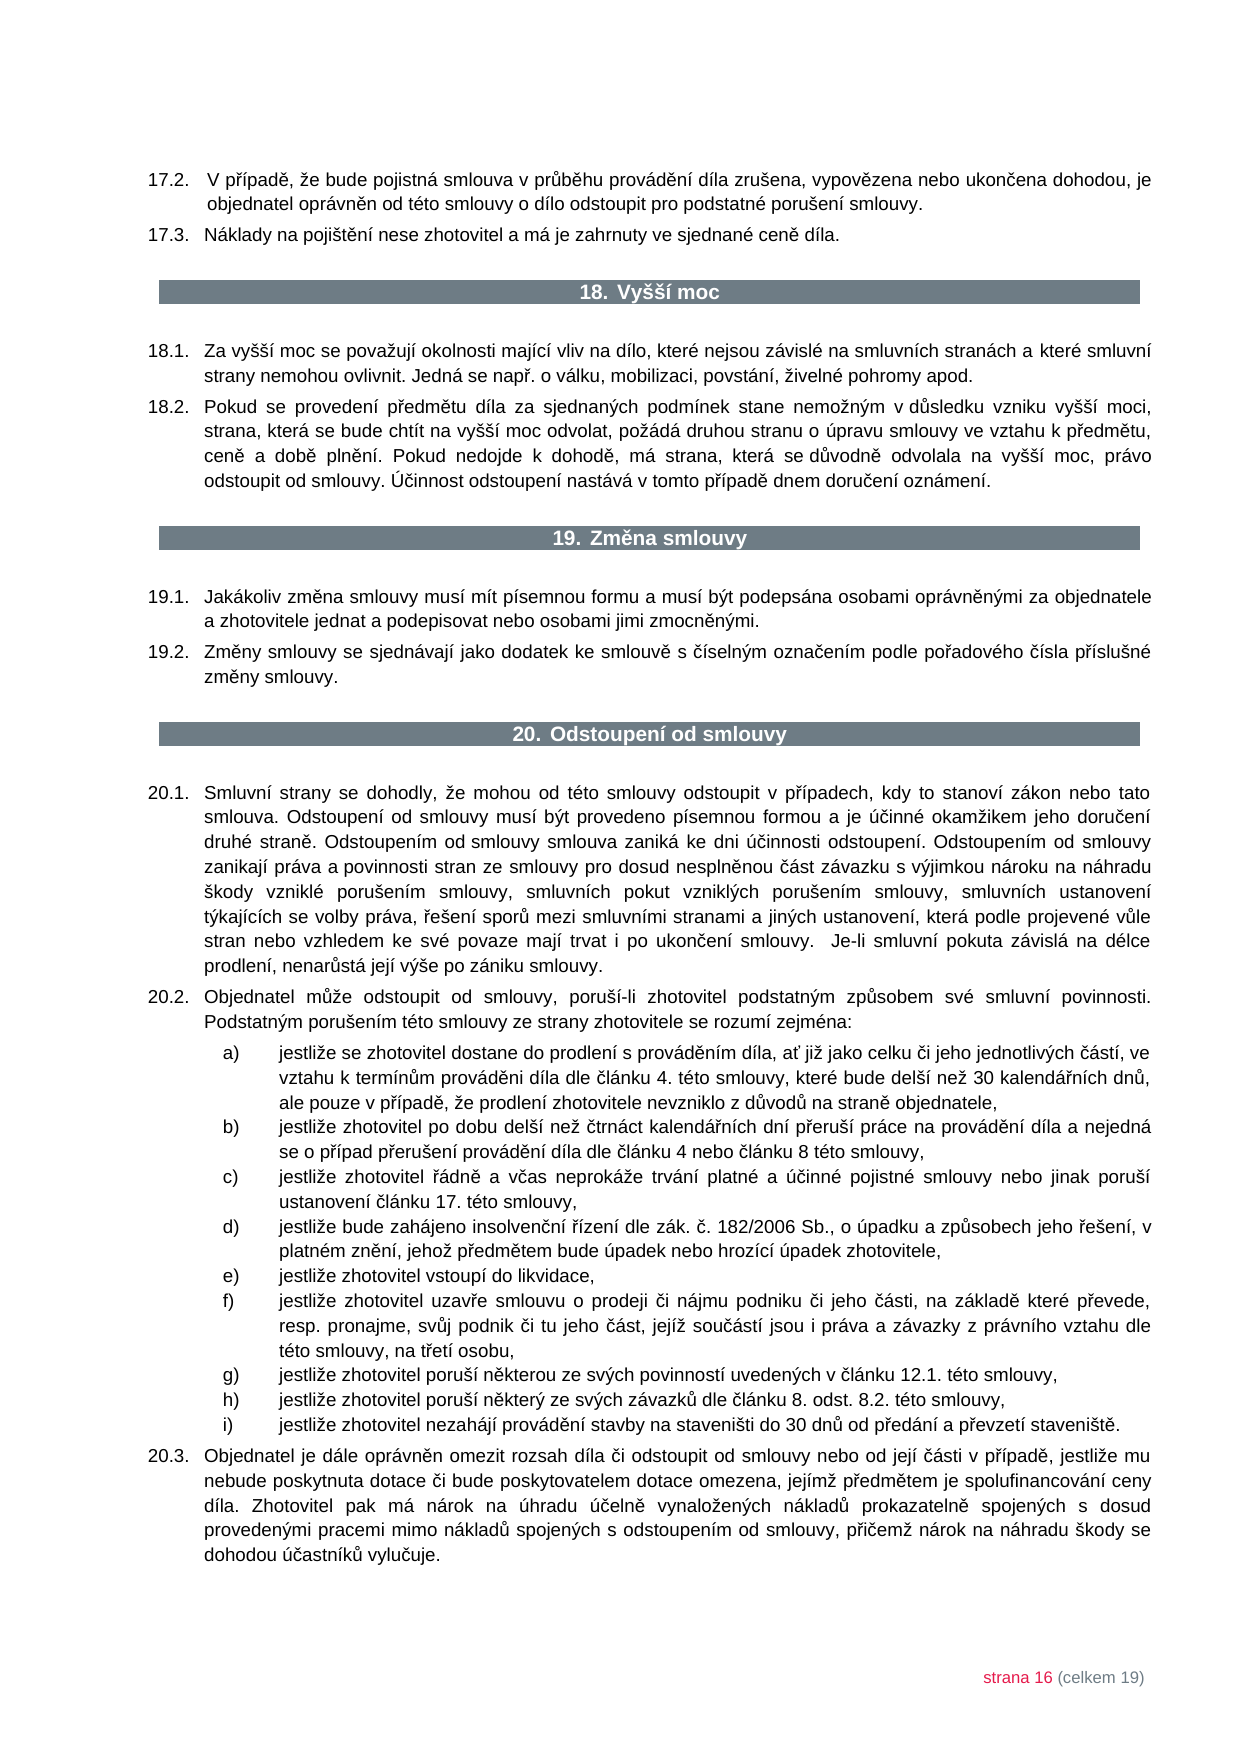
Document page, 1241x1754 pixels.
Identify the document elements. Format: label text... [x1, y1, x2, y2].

list jestliže zhotovitel řádně a včas neprokáže trvání platné a účinné pojistné smlouvy nebo jinak poruší ustanovení článku 17. této smlouvy, [223, 1166, 1152, 1212]
list Za vyšší moc se považují okolnosti mající vliv na dílo, které nejsou závislé na smluvních stranách a které smluvní strany nemohou ovlivnit. Jedná se např. o válku, mobilizaci, povstání, živelné pohromy apod. [148, 340, 1152, 386]
list Objednatel je dále oprávněn omezit rozsah díla či odstoupit od smlouvy nebo od její části v případě, jestliže mu nebude poskytnuta dotace či bude poskytovatelem dotace omezena, jejímž předmětem je spolufinancování ceny díla. Zhotovitel pak má nárok na úhradu účelně vynaložených nákladů prokazatelně spojených s dosud provedenými pracemi mimo nákladů spojených s odstoupením od smlouvy, přičemž nárok na náhradu škody se dohodou účastníků vylučuje. [148, 1445, 1152, 1566]
list Pokud se provedení předmětu díla za sjednaných podmínek stane nemožným v důsledku vzniku vyšší moci, strana, která se bude chtít na vyšší moc odvolat, požádá druhou stranu o úpravu smlouvy ve vztahu k předmětu, ceně a době plnění. Pokud nedojde k dohodě, má strana, která se důvodně odvolala na vyšší moc, právo odstoupit od smlouvy. Účinnost odstoupení nastává v tomto případě dnem doručení oznámení. [148, 396, 1152, 491]
table_header Odstoupení od smlouvy [148, 697, 1152, 775]
table_header Vyšší moc [148, 255, 1152, 333]
list Objednatel může odstoupit od smlouvy, poruší-li zhotovitel podstatným způsobem své smluvní povinnosti. Podstatným porušením této smlouvy ze strany zhotovitele se rozumí zejména: [148, 986, 1152, 1032]
list jestliže bude zahájeno insolvenční řízení dle zák. č. 182/2006 Sb., o úpadku a způsobech jeho řešení, v platném znění, jehož předmětem bude úpadek nebo hrozící úpadek zhotovitele, [223, 1216, 1152, 1262]
list jestliže zhotovitel poruší některý ze svých závazků dle článku 8. odst. 8.2. této smlouvy, [223, 1389, 1152, 1411]
list jestliže zhotovitel vstoupí do likvidace, [223, 1265, 1152, 1287]
list Smluvní strany se dohodly, že mohou od této smlouvy odstoupit v případech, kdy to stanoví zákon nebo tato smlouva. Odstoupení od smlouvy musí být provedeno písemnou formou a je účinné okamžikem jeho doručení druhé straně. Odstoupením od smlouvy smlouva zaniká ke dni účinnosti odstoupení. Odstoupením od smlouvy zanikají práva a povinnosti stran ze smlouvy pro dosud nesplněnou část závazku s výjimkou nároku na náhradu škody vzniklé porušením smlouvy, smluvních pokut vzniklých porušením smlouvy, smluvních ustanovení týkajících se volby práva, řešení sporů mezi smluvními stranami a jiných ustanovení, která podle projevené vůle stran nebo vzhledem ke své povaze mají trvat i po ukončení smlouvy. Je-li smluvní pokuta závislá na délce prodlení, nenarůstá její výše po zániku smlouvy. [148, 782, 1152, 977]
list jestliže zhotovitel po dobu delší než čtrnáct kalendářních dní přeruší práce na provádění díla a nejedná se o případ přerušení provádění díla dle článku 4 nebo článku 8 této smlouvy, [223, 1116, 1152, 1163]
table_header Změna smlouvy [148, 501, 1152, 579]
list V případě, že bude pojistná smlouva v průběhu provádění díla zrušena, vypovězena nebo ukončena dohodou, je objednatel oprávněn od této smlouvy o dílo odstoupit pro podstatné porušení smlouvy. [148, 168, 1152, 215]
list jestliže zhotovitel uzavře smlouvu o prodeji či nájmu podniku či jeho části, na základě které převede, resp. pronajme, svůj podnik či tu jeho část, jejíž součástí jsou i práva a závazky z právního vztahu dle této smlouvy, na třetí osobu, [223, 1290, 1152, 1361]
list Náklady na pojištění nese zhotovitel a má je zahrnuty ve sjednané ceně díla. [148, 224, 1152, 246]
list jestliže se zhotovitel dostane do prodlení s prováděním díla, ať již jako celku či jeho jednotlivých částí, ve vztahu k termínům prováděni díla dle článku 4. této smlouvy, které bude delší než 30 kalendářních dnů, ale pouze v případě, že prodlení zhotovitele nevzniklo z důvodů na straně objednatele, [223, 1042, 1152, 1113]
list Jakákoliv změna smlouvy musí mít písemnou formu a musí být podepsána osobami oprávněnými za objednatele a zhotovitele jednat a podepisovat nebo osobami jimi zmocněnými. [148, 585, 1152, 632]
list Změny smlouvy se sjednávají jako dodatek ke smlouvě s číselným označením podle pořadového čísla příslušné změny smlouvy. [148, 641, 1152, 688]
list jestliže zhotovitel poruší některou ze svých povinností uvedených v článku 12.1. této smlouvy, [223, 1364, 1152, 1386]
list jestliže zhotovitel nezahájí provádění stavby na staveništi do 30 dnů od předání a převzetí staveniště. [223, 1414, 1152, 1435]
